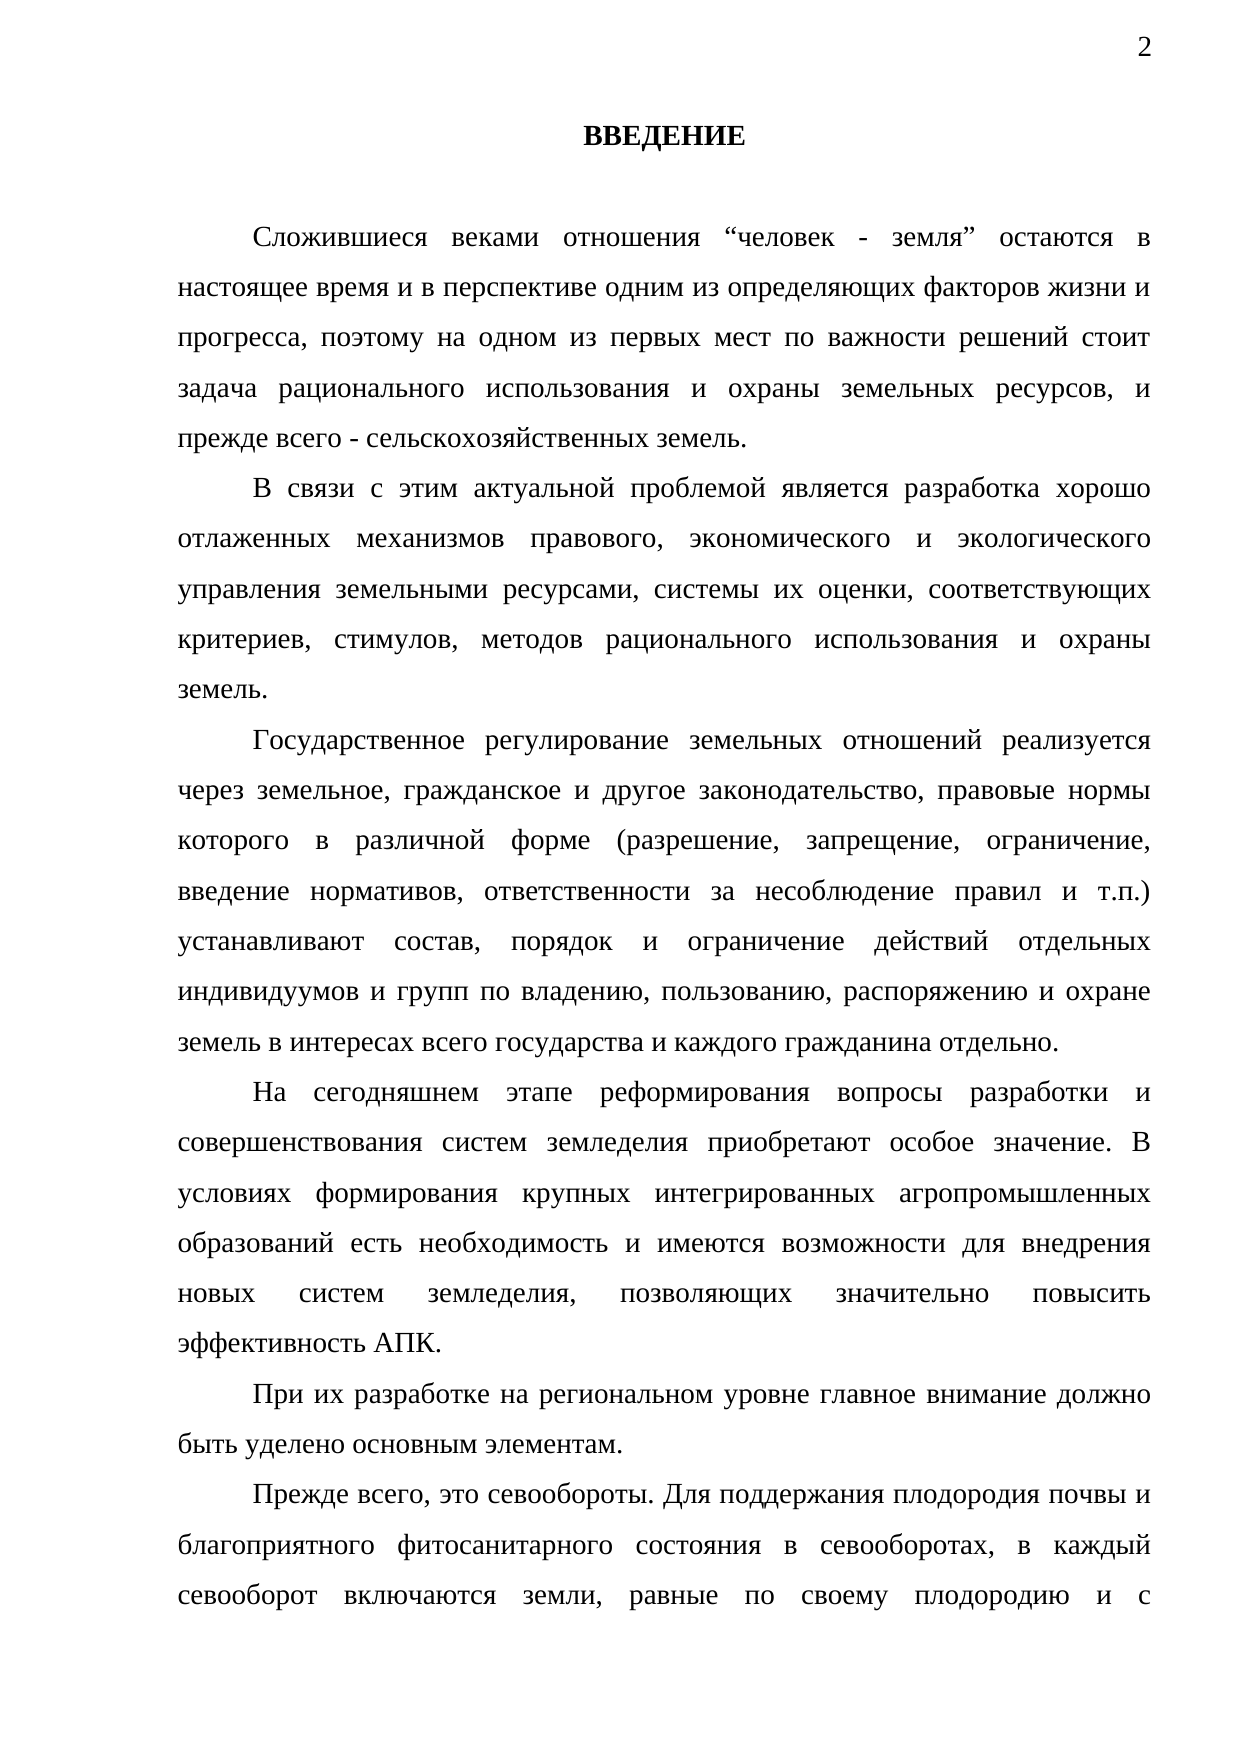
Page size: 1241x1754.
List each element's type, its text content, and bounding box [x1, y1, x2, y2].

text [177, 1477, 1152, 1611]
subtitle Введение [177, 118, 1152, 152]
text При их разработке на региональном уровне главное внимание должно быть уделено основным элементам. [177, 1376, 1152, 1460]
text На сегодняшнем этапе реформирования вопросы разработки и совершенствования систем земледелия приобретают особое значение. В условиях формирования крупных интегрированных агропромышленных образований есть необходимость и имеются возможности для внедрения новых систем земледелия, позволяющих значительно повысить эффективность АПК. [177, 1074, 1152, 1359]
text В связи с этим актуальной проблемой является разработка хорошо отлаженных механизмов правового, экономического и экологического управления земельными ресурсами, системы их оценки, соответствующих критериев, стимулов, методов рационального использования и охраны земель. [177, 470, 1152, 705]
text Сложившиеся веками отношения “человек - земля” остаются в настоящее время и в перспективе одним из определяющих факторов жизни и прогресса, поэтому на одном из первых мест по важности решений стоит задача рационального использования и охраны земельных ресурсов, и прежде всего - сельскохозяйственных земель. [177, 219, 1152, 453]
text Государственное регулирование земельных отношений реализуется через земельное, гражданское и другое законодательство, правовые нормы которого в различной форме (разрешение, запрещение, ограничение, введение нормативов, ответственности за несоблюдение правил и т.п.) устанавливают состав, порядок и ограничение действий отдельных индивидуумов и групп по владению, пользованию, распоряжению и охране земель в интересах всего государства и каждого гражданина отдельно. [177, 722, 1152, 1057]
